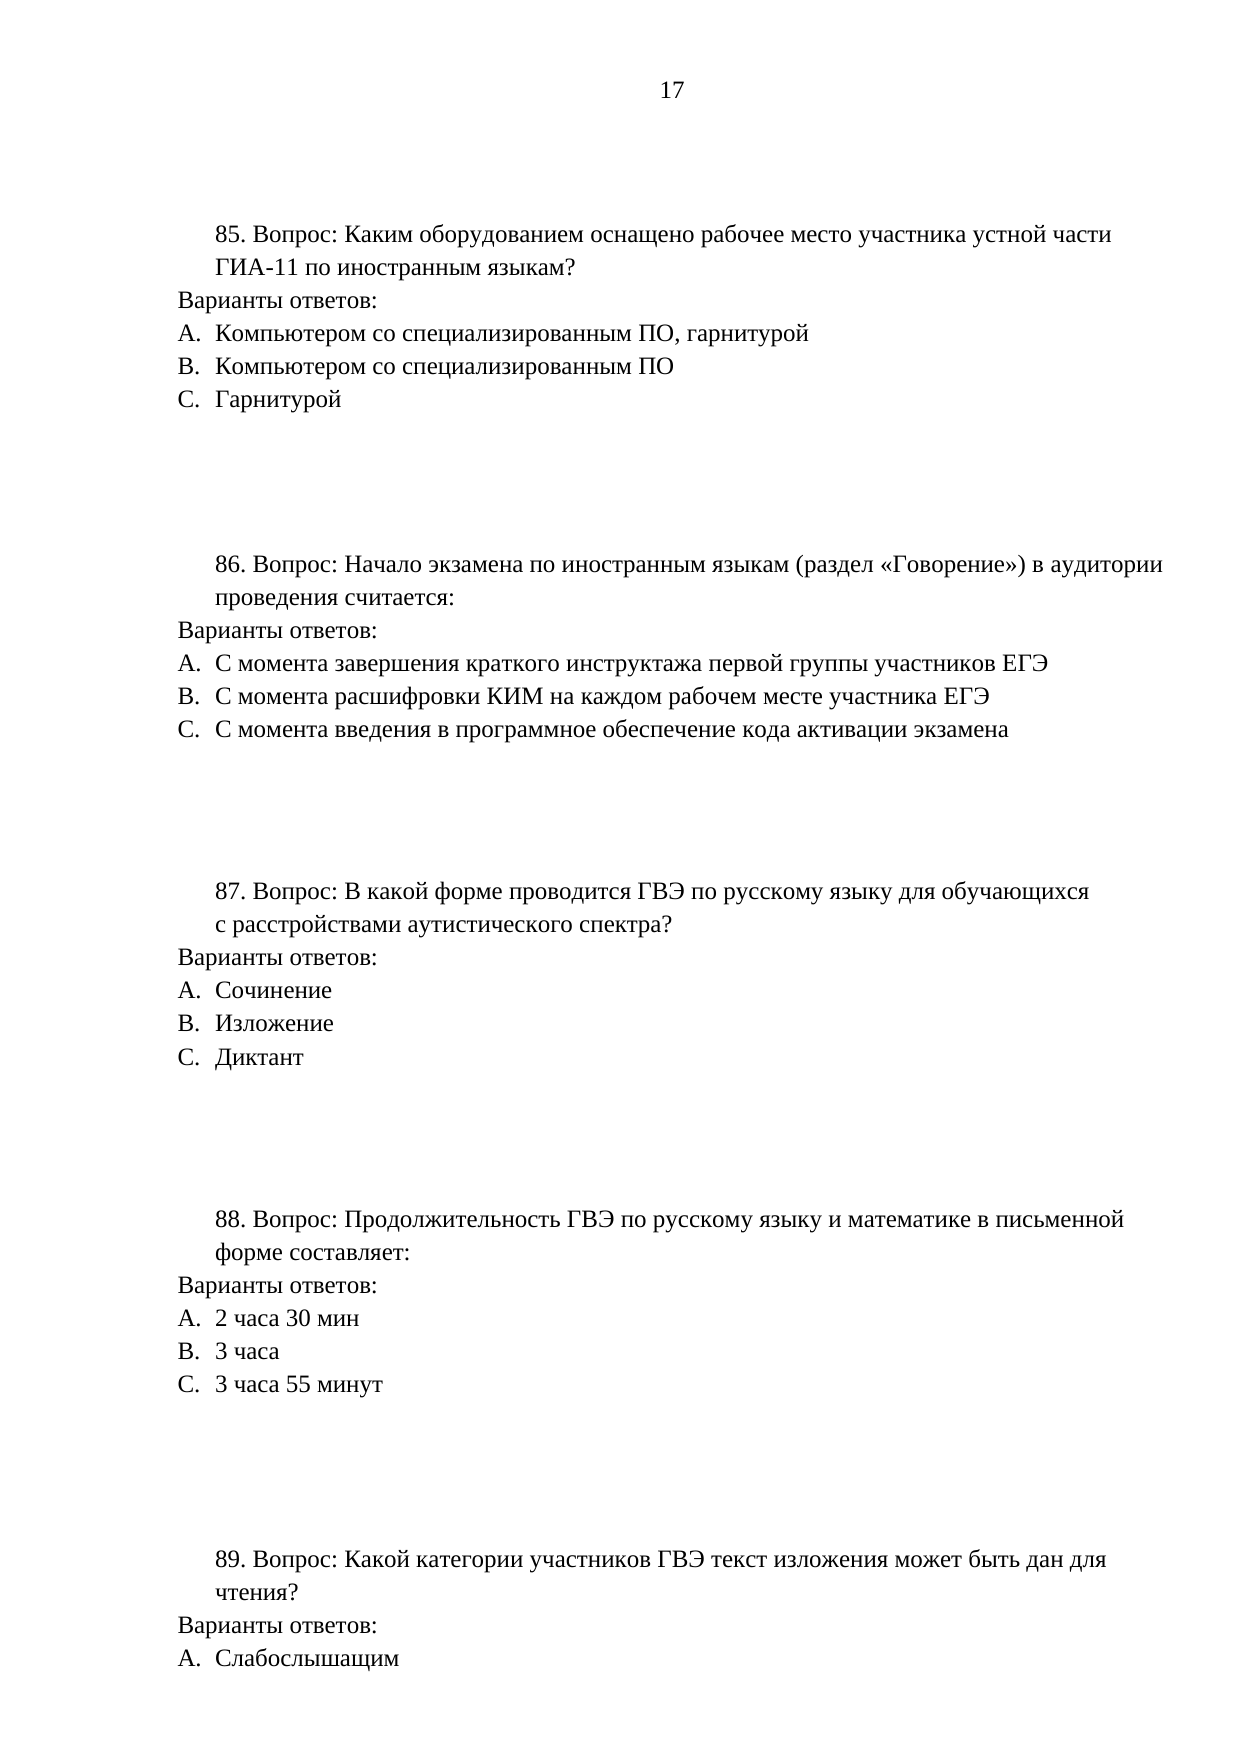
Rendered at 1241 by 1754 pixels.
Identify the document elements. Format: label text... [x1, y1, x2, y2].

text Варианты ответов: [177, 1270, 1167, 1299]
text Варианты ответов: [177, 1610, 1167, 1639]
list Слабослышащим [177, 1643, 1167, 1672]
text Варианты ответов: [177, 615, 1167, 644]
list Гарнитурой [177, 384, 1167, 413]
text 89. Вопрос: Какой категории участников ГВЭ текст изложения может быть дан для чтения? [215, 1544, 1167, 1606]
list С момента расшифровки КИМ на каждом рабочем месте участника ЕГЭ [177, 681, 1167, 710]
text 86. Вопрос: Начало экзамена по иностранным языкам (раздел «Говорение») в аудитории проведения считается: [215, 549, 1167, 611]
list Компьютером со специализированным ПО [177, 351, 1167, 379]
list С момента введения в программное обеспечение кода активации экзамена [177, 714, 1167, 743]
text 88. Вопрос: Продолжительность ГВЭ по русскому языку и математике в письменной форме составляет: [215, 1204, 1167, 1266]
list Сочинение [177, 976, 1167, 1004]
list 3 часа [177, 1336, 1167, 1365]
text Варианты ответов: [177, 942, 1167, 971]
list Диктант [177, 1042, 1167, 1070]
list 2 часа 30 мин [177, 1303, 1167, 1332]
list Компьютером со специализированным ПО, гарнитурой [177, 318, 1167, 347]
text 85. Вопрос: Каким оборудованием оснащено рабочее место участника устной части ГИА-11 по иностранным языкам? [215, 219, 1167, 281]
text 87. Вопрос: В какой форме проводится ГВЭ по русскому языку для обучающихся с расстройствами аутистического спектра? [215, 876, 1167, 938]
text Варианты ответов: [177, 285, 1167, 313]
list 3 часа 55 минут [177, 1369, 1167, 1398]
list Изложение [177, 1008, 1167, 1037]
list С момента завершения краткого инструктажа первой группы участников ЕГЭ [177, 648, 1167, 677]
